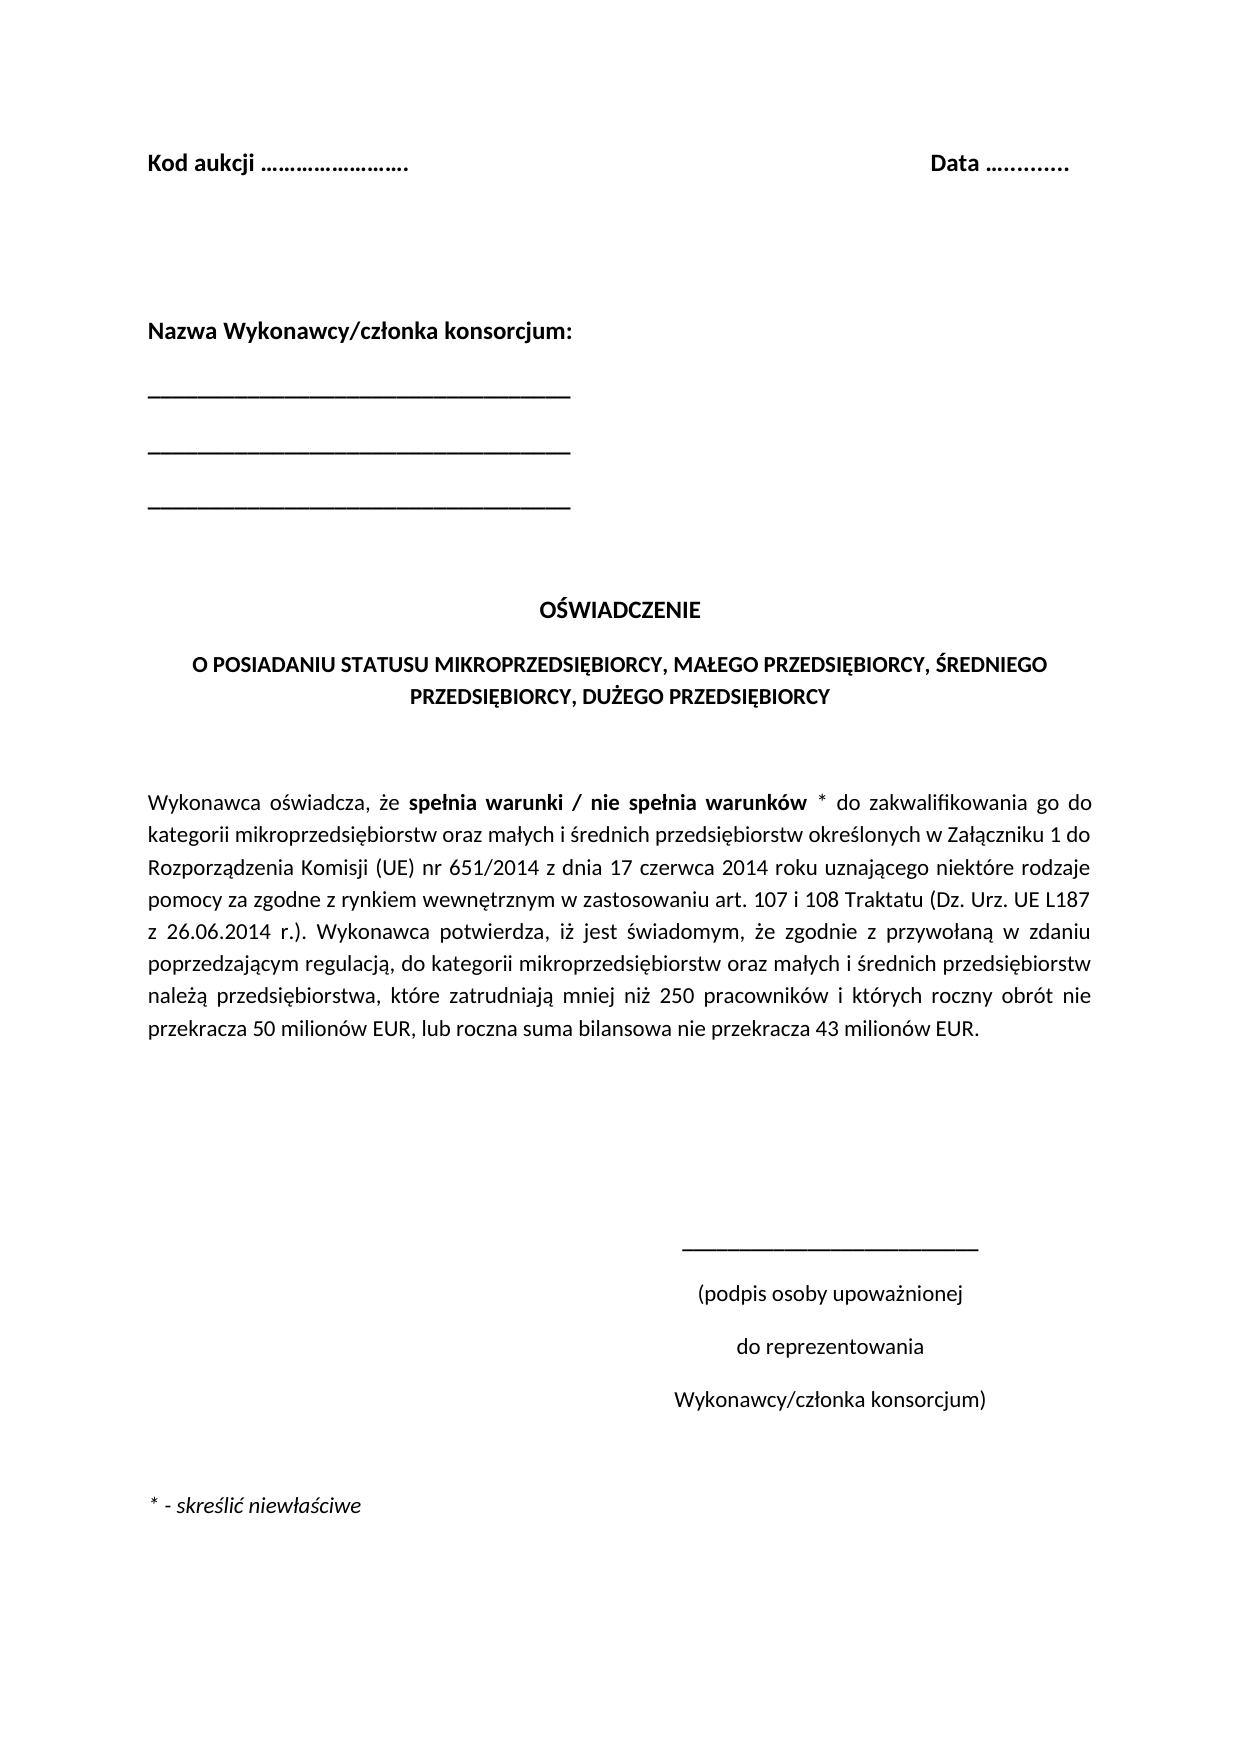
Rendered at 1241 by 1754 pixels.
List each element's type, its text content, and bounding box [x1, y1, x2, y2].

text Kod aukcji ……………………. Data ….......... [148, 148, 1093, 178]
text __________________________________ [148, 427, 1093, 457]
text __________________________ [568, 1226, 1093, 1254]
text __________________________________ [148, 371, 1093, 401]
text OŚWIADCZENIE [148, 594, 1093, 625]
text (podpis osoby upoważnionej [568, 1279, 1093, 1307]
text Wykonawcy/członka konsorcjum) [568, 1385, 1093, 1413]
text __________________________________ [148, 483, 1093, 513]
text * - skreślić niewłaściwe [148, 1491, 1093, 1519]
text Wykonawca oświadcza, że spełnia warunki / nie spełnia warunków * do zakwalifikowania go do kategorii mikroprzedsiębiorstw oraz małych i średnich przedsiębiorstw określonych w Załączniku 1 do Rozporządzenia Komisji (UE) nr 651/2014 z dnia 17 czerwca 2014 roku uznającego niektóre rodzaje pomocy za zgodne z rynkiem wewnętrznym w zastosowaniu art. 107 i 108 Traktatu (Dz. Urz. UE L187 z 26.06.2014 r.). Wykonawca potwierdza, iż jest świadomym, że zgodnie z przywołaną w zdaniu poprzedzającym regulacją, do kategorii mikroprzedsiębiorstw oraz małych i średnich przedsiębiorstw należą przedsiębiorstwa, które zatrudniają mniej niż 250 pracowników i których roczny obrót nie przekracza 50 milionów EUR, lub roczna suma bilansowa nie przekracza 43 milionów EUR. [148, 788, 1093, 1042]
text O POSIADANIU STATUSU MIKROPRZEDSIĘBIORCY, MAŁEGO PRZEDSIĘBIORCY, ŚREDNIEGO PRZEDSIĘBIORCY, DUŻEGO PRZEDSIĘBIORCY [148, 650, 1093, 710]
text Nazwa Wykonawcy/członka konsorcjum: [148, 315, 1093, 346]
text do reprezentowania [568, 1332, 1093, 1360]
